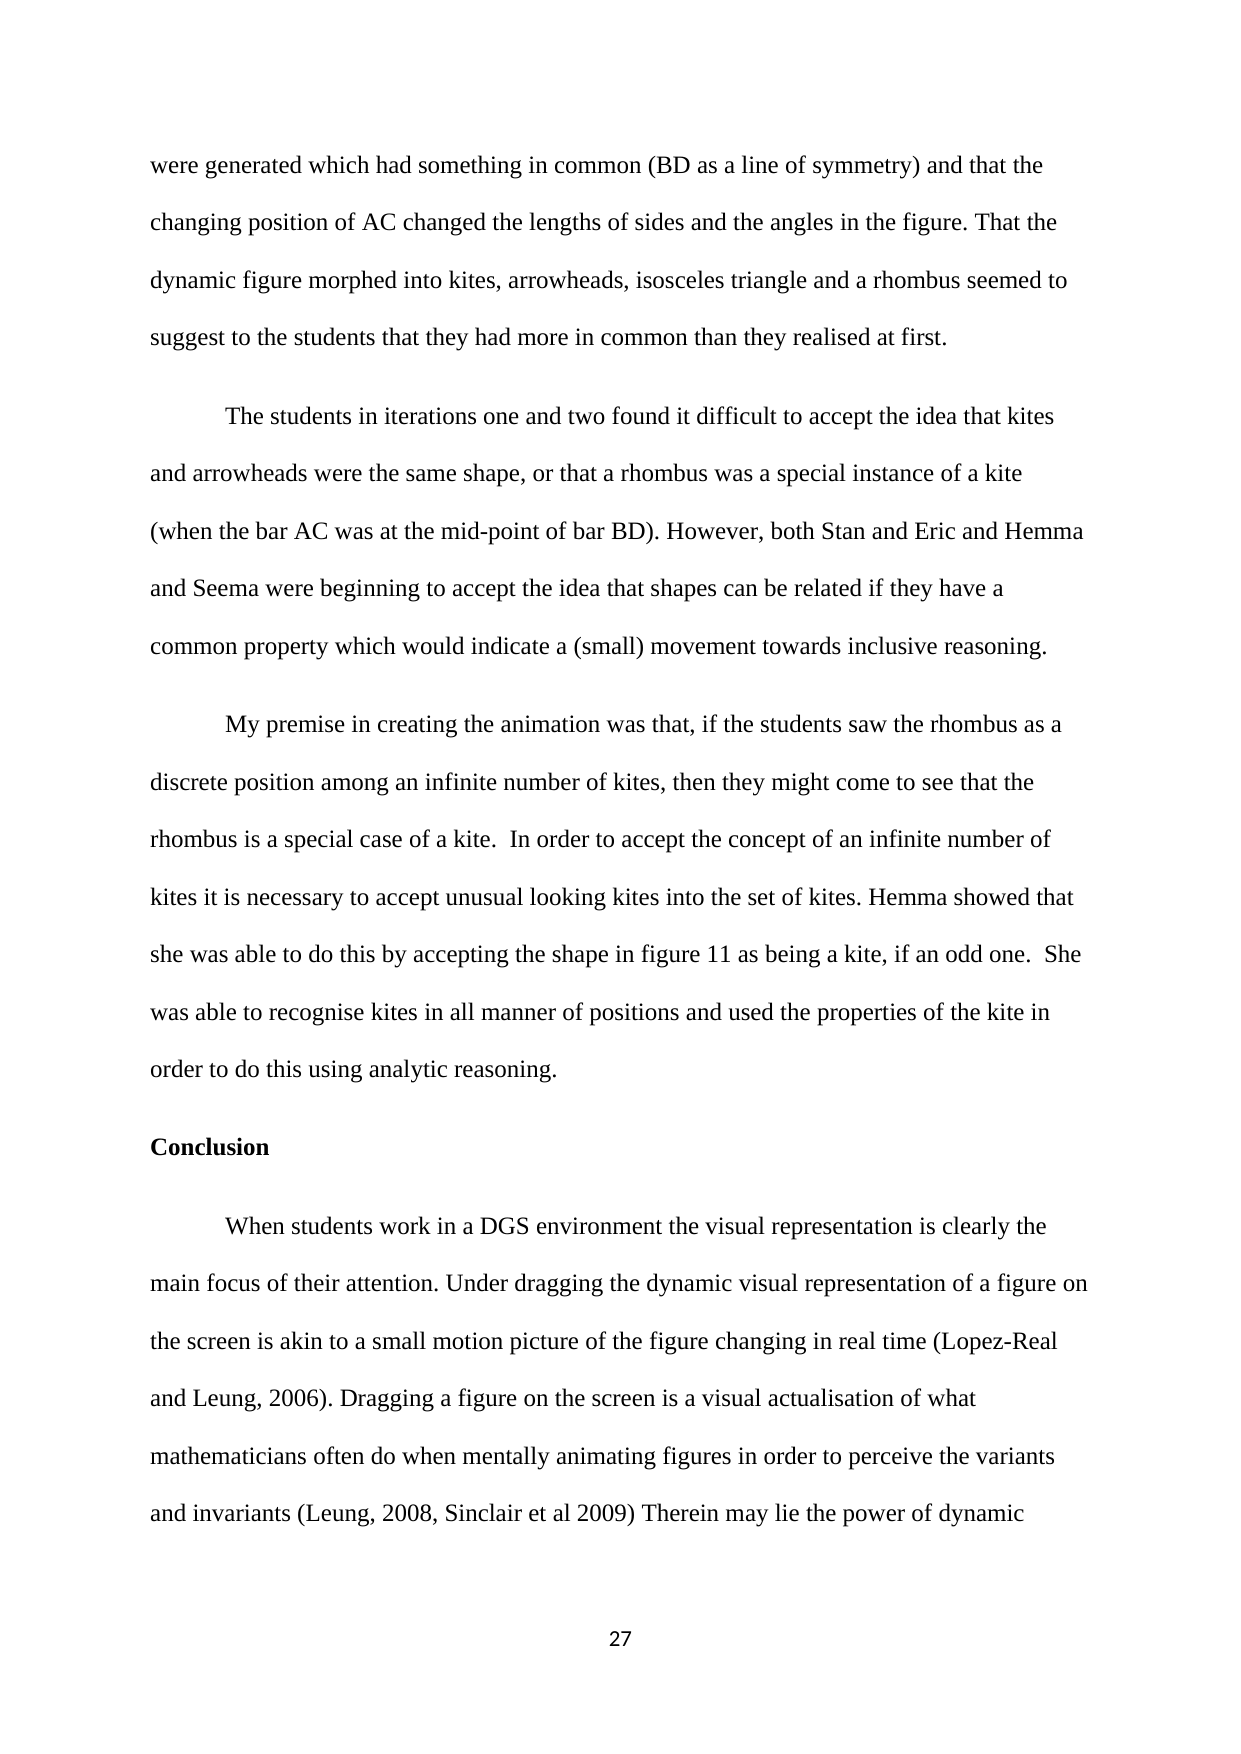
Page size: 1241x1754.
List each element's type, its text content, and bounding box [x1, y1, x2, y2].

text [150, 150, 1090, 351]
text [150, 1211, 1090, 1527]
text My premise in creating the animation was that, if the students saw the rhombus as a discrete position among an infinite number of kites, then they might come to see that the rhombus is a special case of a kite. In order to accept the concept of an infinite number of kites it is necessary to accept unusual looking kites into the set of kites. Hemma showed that she was able to do this by accepting the shape in figure 11 as being a kite, if an odd one. She was able to recognise kites in all manner of positions and used the properties of the kite in order to do this using analytic reasoning. [150, 709, 1090, 1083]
text Conclusion [150, 1132, 1090, 1161]
text The students in iterations one and two found it difficult to accept the idea that kites and arrowheads were the same shape, or that a rhombus was a special instance of a kite (when the bar AC was at the mid-point of bar BD). However, both Stan and Eric and Hemma and Seema were beginning to accept the idea that shapes can be related if they have a common property which would indicate a (small) movement towards inclusive reasoning. [150, 401, 1090, 659]
